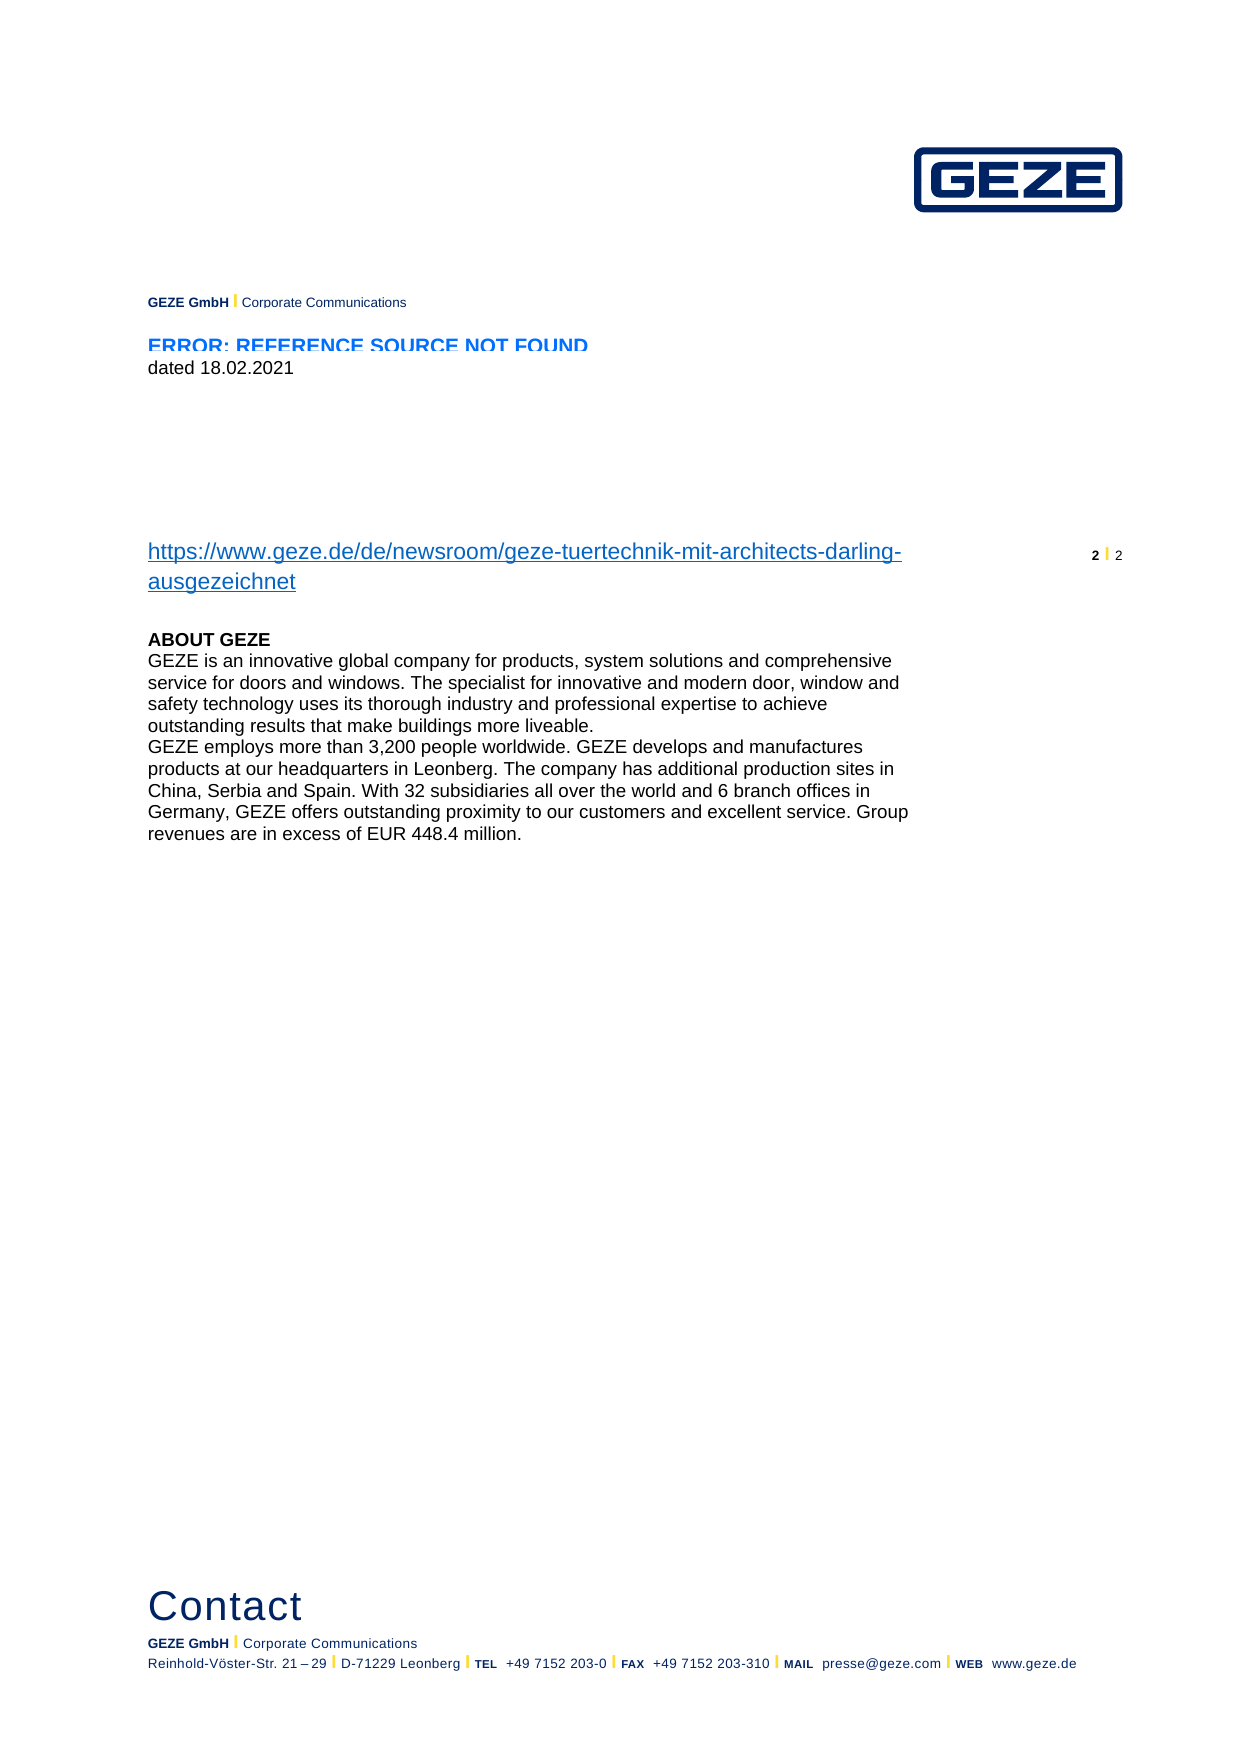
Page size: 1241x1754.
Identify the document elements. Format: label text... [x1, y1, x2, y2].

text ABOUT GEZE [148, 628, 915, 650]
text GEZE employs more than 3,200 people worldwide. GEZE develops and manufactures products at our headquarters in Leonberg. The company has additional production sites in China, Serbia and Spain. With 32 subsidiaries all over the world and 6 branch offices in Germany, GEZE offers outstanding proximity to our customers and excellent service. Group revenues are in excess of EUR 448.4 million. [148, 736, 915, 844]
text https://www.geze.de/de/newsroom/geze-tuertechnik-mit-architects-darling-ausgezeichnet [148, 538, 915, 594]
text GEZE is an innovative global company for products, system solutions and comprehensive service for doors and windows. The specialist for innovative and modern door, window and safety technology uses its thorough industry and professional expertise to achieve outstanding results that make buildings more liveable. [148, 650, 915, 736]
